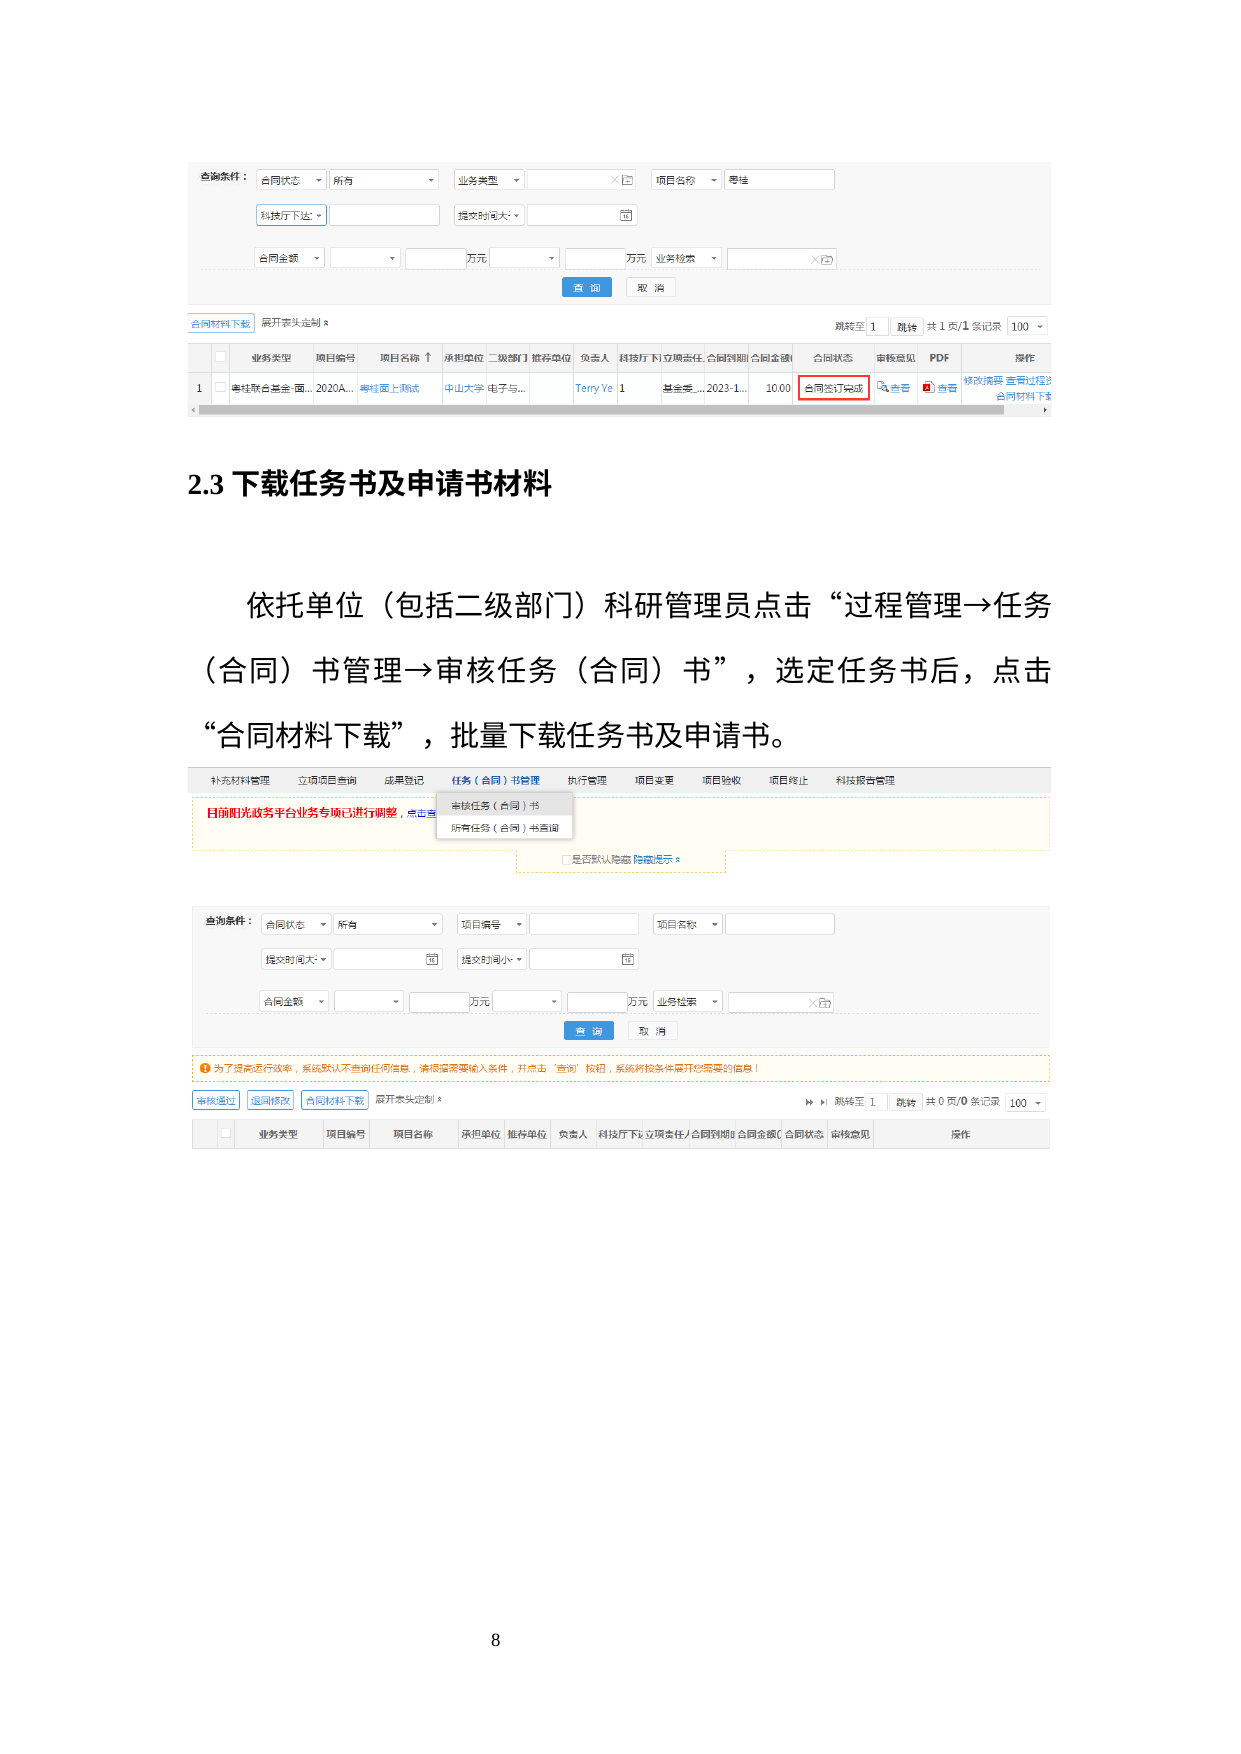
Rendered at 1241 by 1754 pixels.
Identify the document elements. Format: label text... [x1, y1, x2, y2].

subtitle 下载任务书及申请书材料 [187, 449, 1053, 514]
picture [187, 766, 1052, 1150]
text 依托单位（包括二级部门）科研管理员点击“过程管理→任务（合同）书管理→审核任务（合同）书”，选定任务书后，点击“合同材料下载”，批量下载任务书及申请书。 [187, 572, 1053, 767]
picture [187, 162, 1052, 417]
